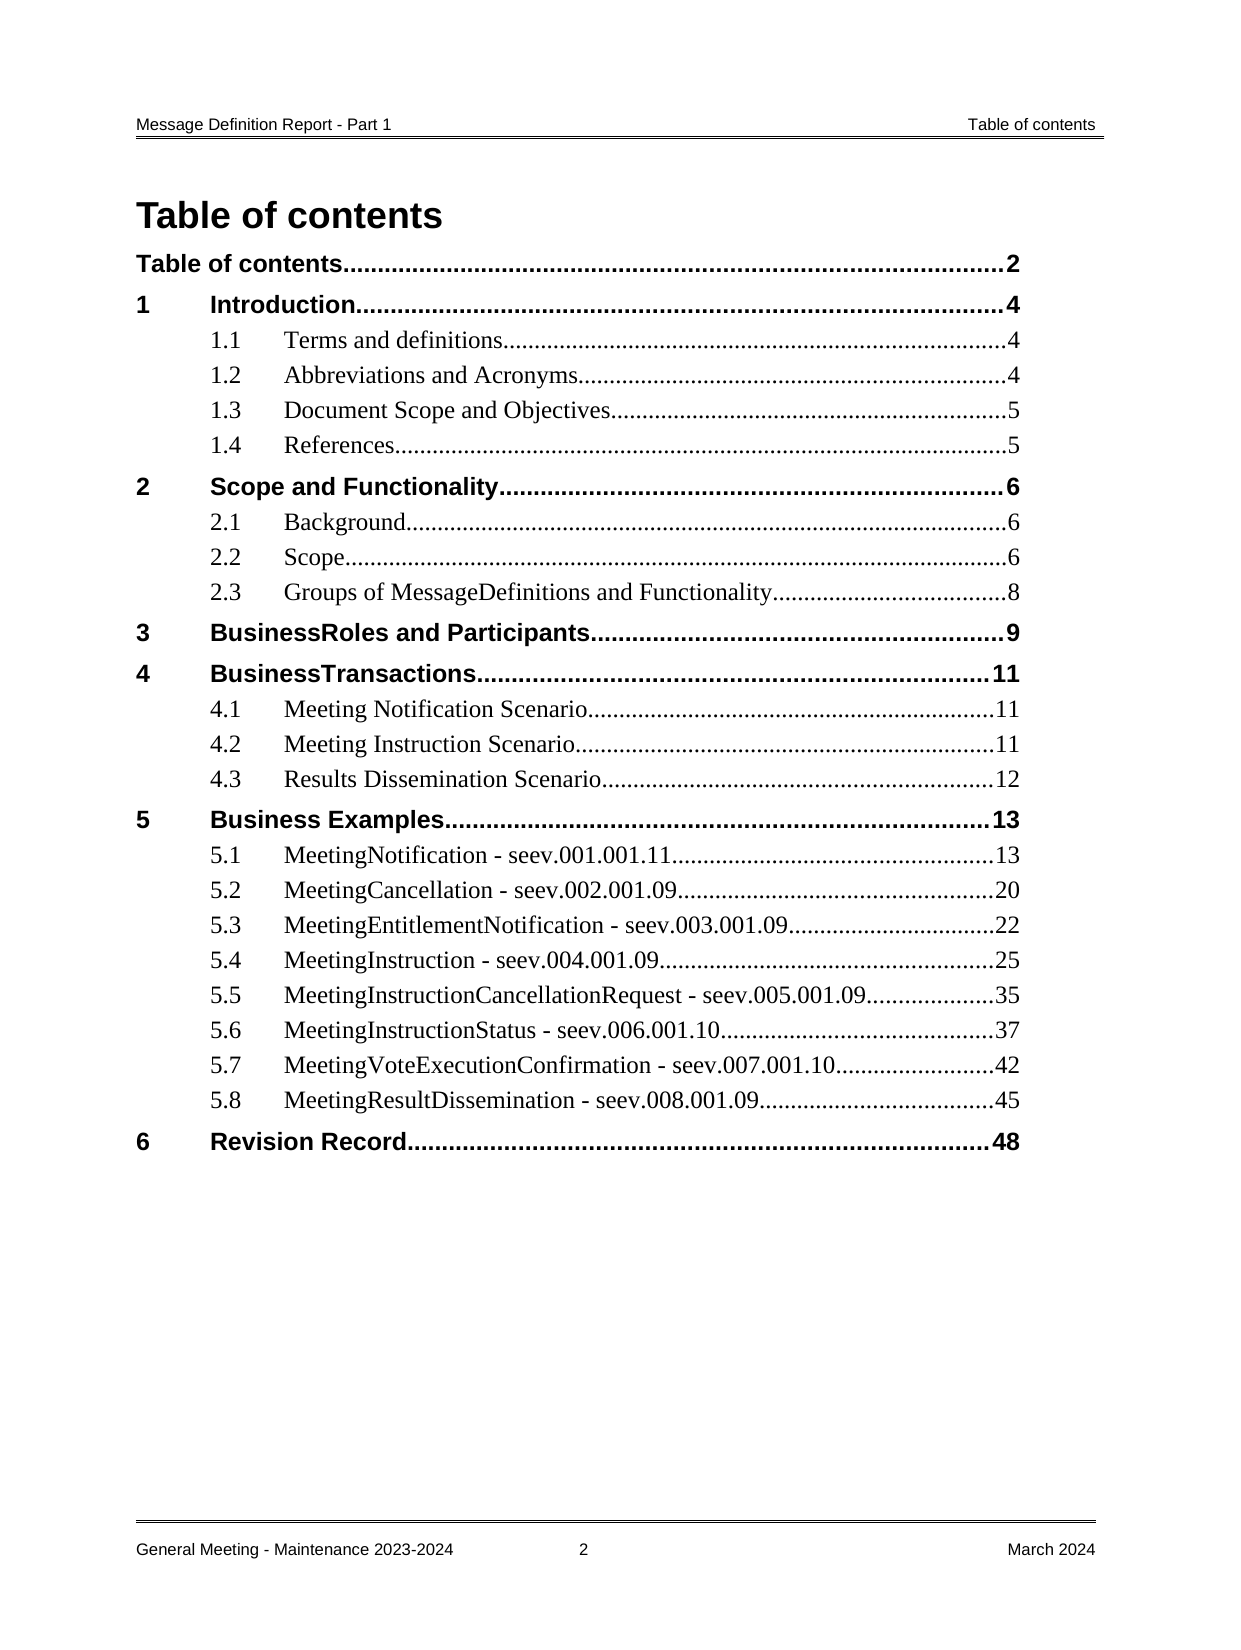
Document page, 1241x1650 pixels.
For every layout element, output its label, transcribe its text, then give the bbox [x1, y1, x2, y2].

text 4.2 Meeting Instruction Scenario 11 [210, 729, 1104, 758]
subtitle Table of contents [136, 193, 1104, 237]
text 1 Introduction 4 [136, 290, 1104, 319]
text 5.5 MeetingInstructionCancellationRequest - seev.005.001.09 35 [210, 980, 1104, 1009]
text 5.7 MeetingVoteExecutionConfirmation - seev.007.001.10 42 [210, 1050, 1104, 1079]
text 2.3 Groups of MessageDefinitions and Functionality 8 [210, 577, 1104, 605]
text 2.2 Scope 6 [210, 542, 1104, 570]
text 2 Scope and Functionality 6 [136, 472, 1104, 500]
text 5.8 MeetingResultDissemination - seev.008.001.09 45 [210, 1085, 1104, 1114]
text 5.1 MeetingNotification - seev.001.001.11 13 [210, 840, 1104, 869]
text 5 Business Examples 13 [136, 805, 1104, 834]
text 5.6 MeetingInstructionStatus - seev.006.001.10 37 [210, 1015, 1104, 1044]
text 5.4 MeetingInstruction - seev.004.001.09 25 [210, 945, 1104, 974]
text 4.3 Results Dissemination Scenario 12 [210, 764, 1104, 793]
text 2.1 Background 6 [210, 507, 1104, 535]
text 5.3 MeetingEntitlementNotification - seev.003.001.09 22 [210, 910, 1104, 939]
text 3 BusinessRoles and Participants 9 [136, 618, 1104, 647]
text 6 Revision Record 48 [136, 1127, 1104, 1155]
text 5.2 MeetingCancellation - seev.002.001.09 20 [210, 875, 1104, 904]
text 1.1 Terms and definitions 4 [210, 325, 1104, 354]
text 1.2 Abbreviations and Acronyms 4 [210, 360, 1104, 389]
text 4 BusinessTransactions 11 [136, 659, 1104, 688]
text 1.4 References 5 [210, 430, 1104, 459]
text Table of contents 2 [136, 249, 1104, 278]
text 4.1 Meeting Notification Scenario 11 [210, 694, 1104, 723]
text 1.3 Document Scope and Objectives 5 [210, 395, 1104, 424]
